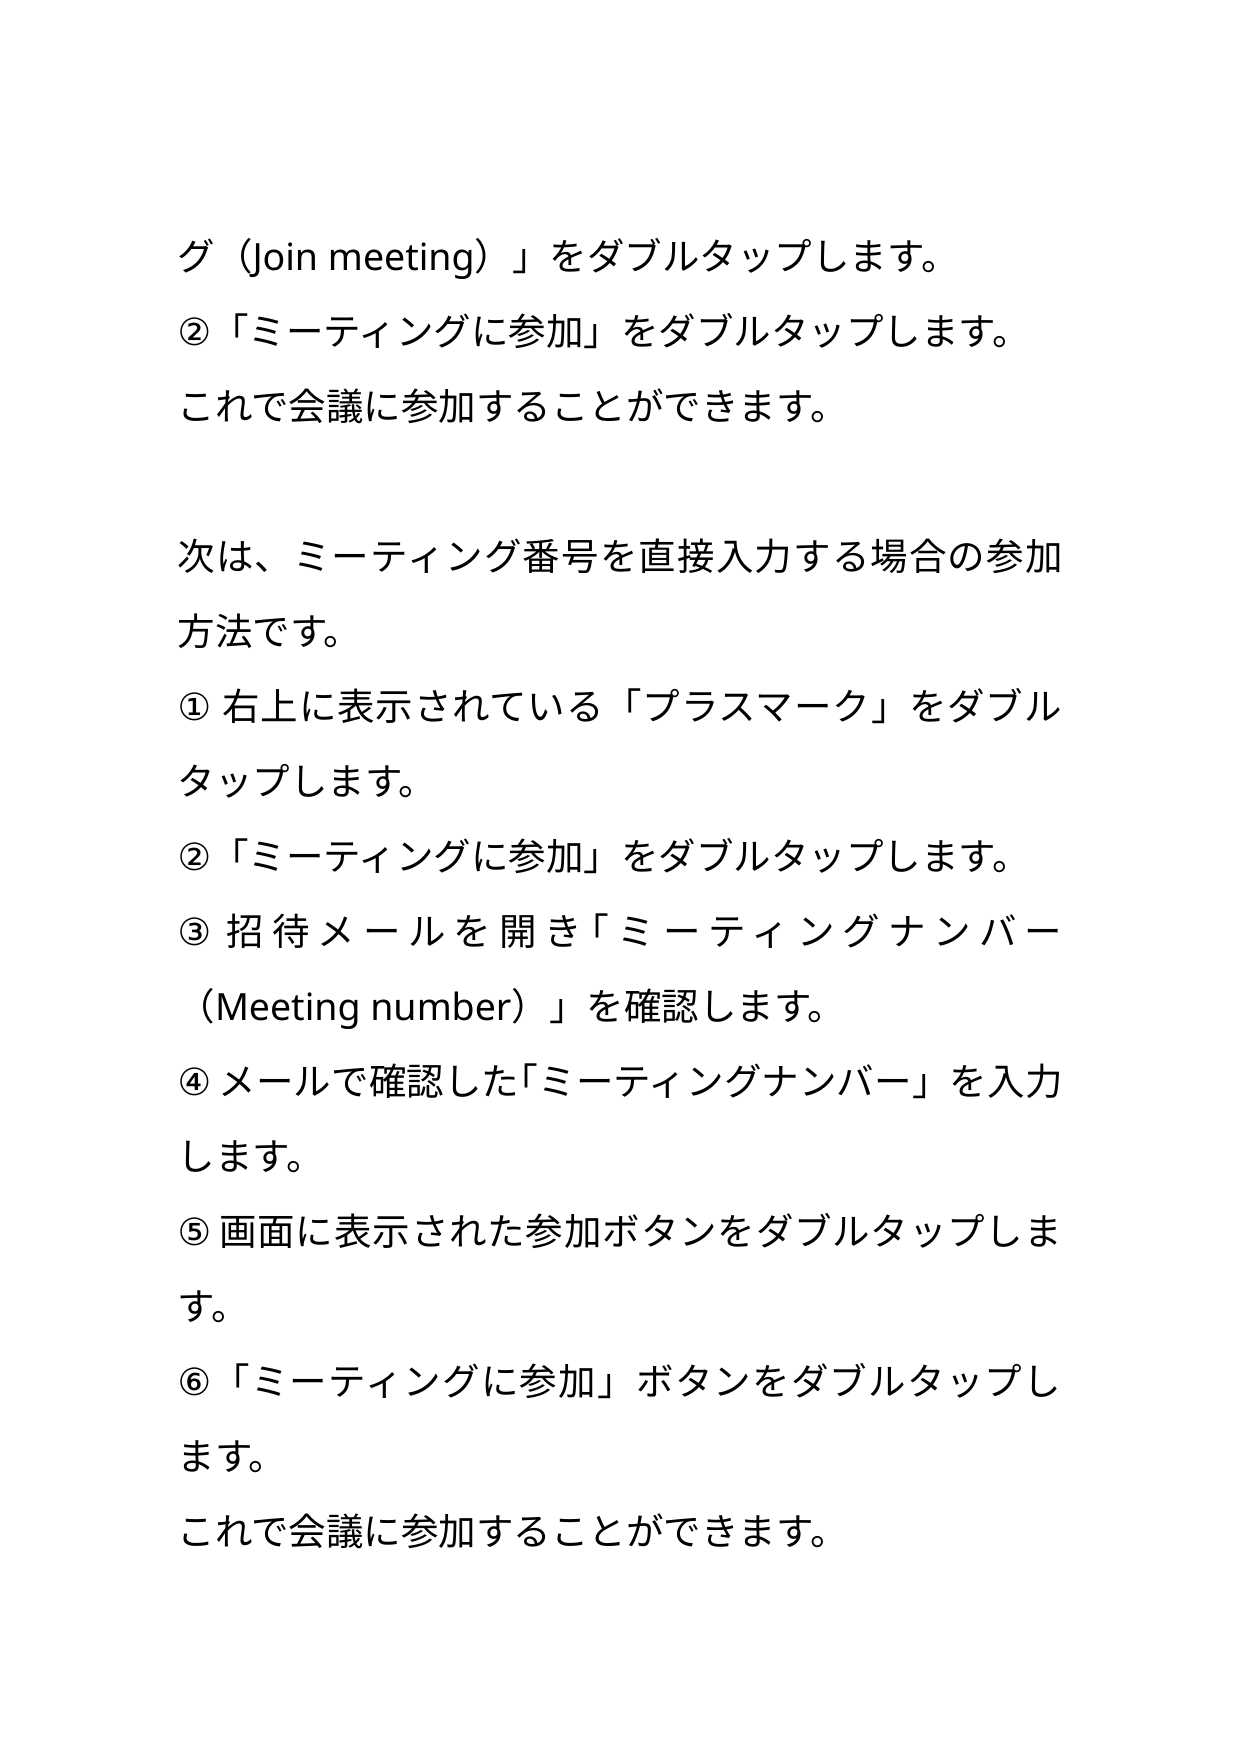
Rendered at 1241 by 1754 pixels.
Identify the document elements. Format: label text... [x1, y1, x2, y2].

text ②「ミーティングに参加」をダブルタップします。 [177, 817, 1063, 892]
text ②「ミーティングに参加」をダブルタップします。 [177, 292, 1063, 367]
text ③招待メールを開き｢ミーティングナンバー（Meeting number）」を確認します。 [177, 892, 1063, 1042]
text ④メールで確認した｢ミーティングナンバー」を入力します。 [177, 1042, 1063, 1192]
text これで会議に参加することができます。 [177, 1492, 1063, 1567]
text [177, 217, 1063, 292]
text ⑤画面に表示された参加ボタンをダブルタップします。 [177, 1192, 1063, 1342]
text ① 右上に表示されている「プラスマーク」をダブルタップします。 [177, 667, 1063, 817]
text ⑥「ミーティングに参加」ボタンをダブルタップします。 [177, 1342, 1063, 1492]
text これで会議に参加することができます。 [177, 367, 1063, 442]
text 次は、ミーティング番号を直接入力する場合の参加方法です。 [177, 517, 1063, 667]
